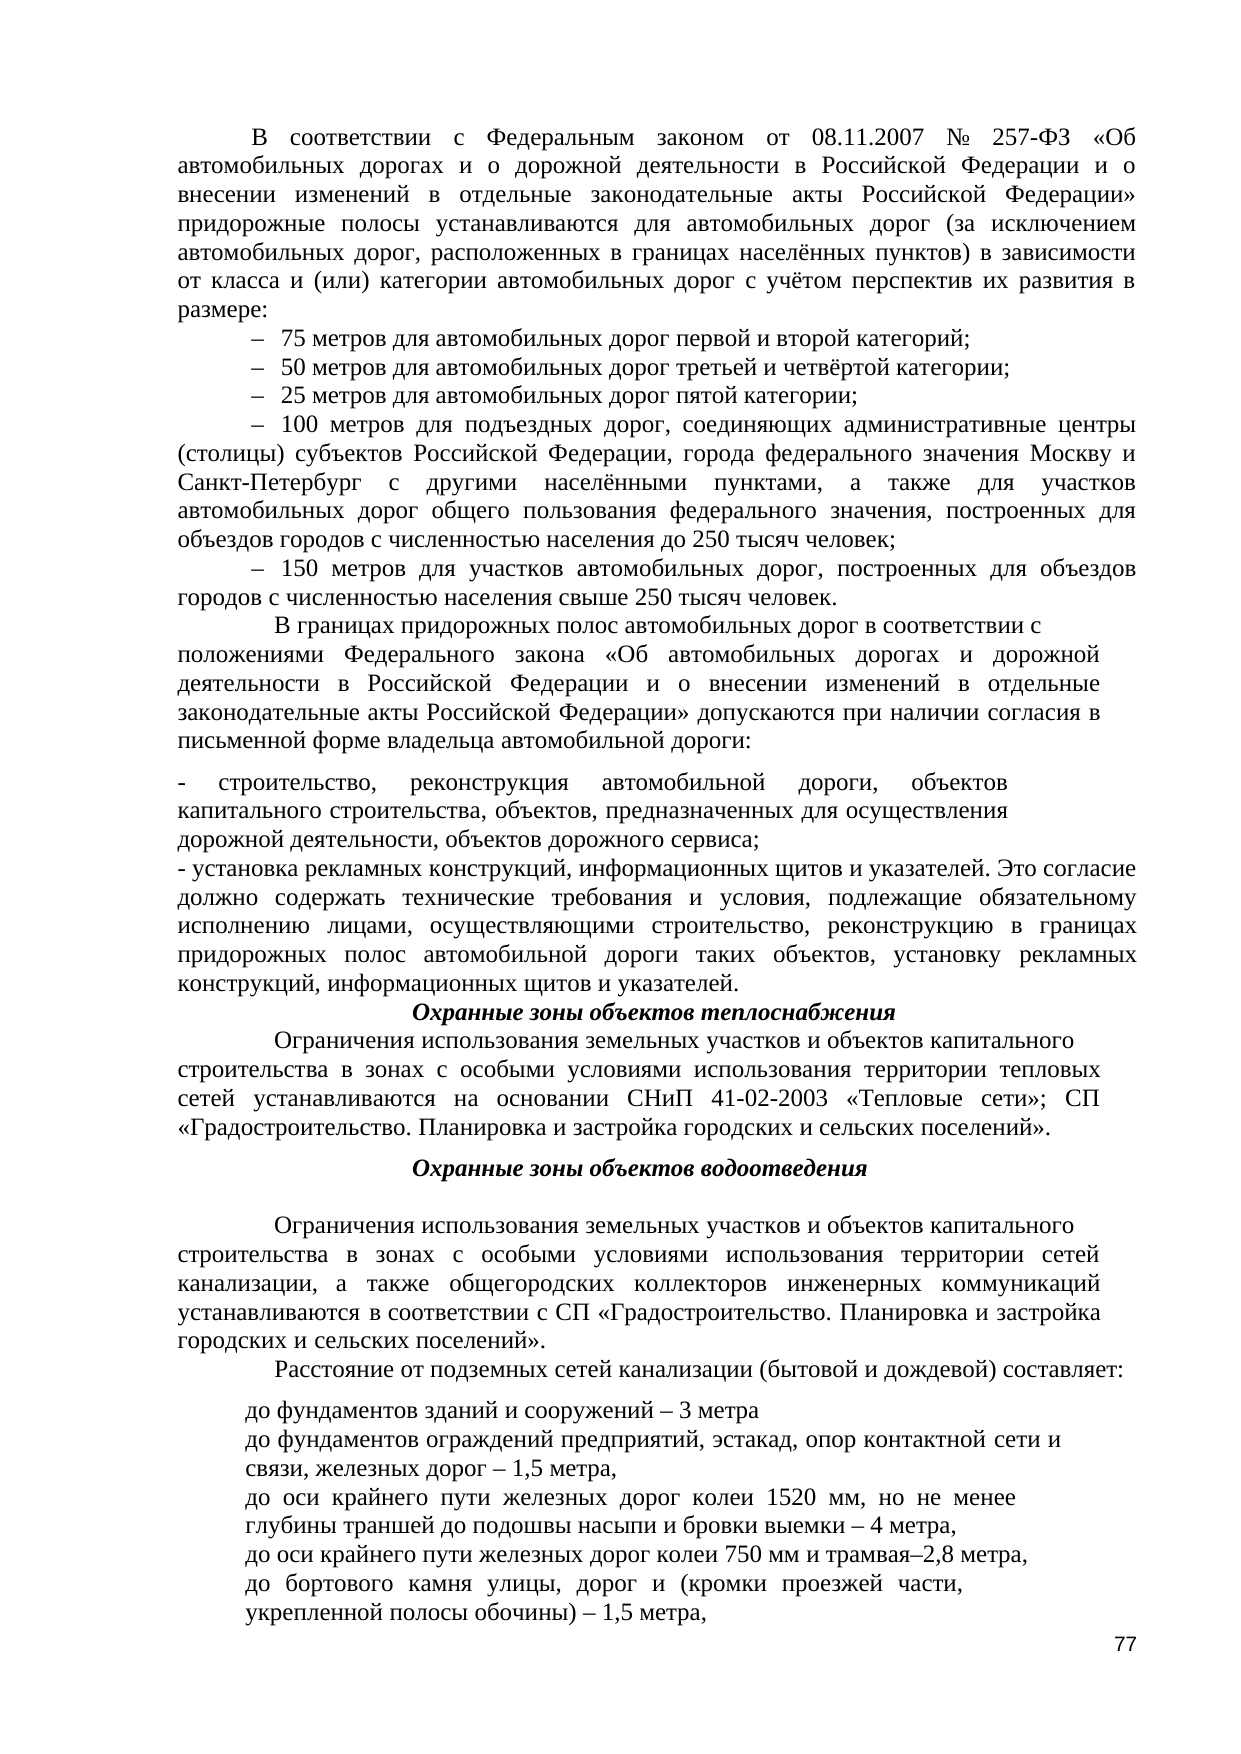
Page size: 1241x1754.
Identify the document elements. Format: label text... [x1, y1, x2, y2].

text строительства в зонах с особыми условиями использования территории тепловых сетей устанавливаются на основании СНиП 41-02-2003 «Тепловые сети»; СП «Градостроительство. Планировка и застройка городских и сельских поселений». [177, 1054, 1101, 1141]
text – 150 метров для участков автомобильных дорог, построенных для объездов городов с численностью населения свыше 250 тысяч человек. [177, 553, 1137, 611]
text положениями Федерального закона «Об автомобильных дорогах и дорожной деятельности в Российской Федерации и о внесении изменений в отдельные законодательные акты Российской Федерации» допускаются при наличии согласия в письменной форме владельца автомобильной дороги: [177, 639, 1101, 754]
text В границах придорожных полос автомобильных дорог в соответствии с [200, 611, 1101, 639]
text – 25 метров для автомобильных дорог пятой категории; [177, 381, 1137, 409]
text – 100 метров для подъездных дорог, соединяющих административные центры (столицы) субъектов Российской Федерации, города федерального значения Москву и Санкт-Петербург с другими населёнными пунктами, а также для участков автомобильных дорог общего пользования федерального значения, построенных для объездов городов с численностью населения до 250 тысяч человек; [177, 409, 1137, 553]
list до бортового камня улицы, дорог и (кромки проезжей части, укрепленной полосы обочины) – 1,5 метра, [245, 1568, 964, 1626]
list до оси крайнего пути железных дорог колеи 1520 мм, но не менее глубины траншей до подошвы насыпи и бровки выемки – 4 метра, [245, 1482, 1017, 1539]
list Охранные зоны объектов теплоснабжения [177, 997, 1137, 1026]
list - строительство, реконструкция автомобильной дороги, объектов капитального строительства, объектов, предназначенных для осуществления дорожной деятельности, объектов дорожного сервиса; [177, 767, 1008, 853]
list до фундаментов ограждений предприятий, эстакад, опор контактной сети и связи, железных дорог – 1,5 метра, [245, 1424, 1061, 1482]
text В соответствии с Федеральным законом от 08.11.2007 № 257-ФЗ «Об автомобильных дорогах и о дорожной деятельности в Российской Федерации и о внесении изменений в отдельные законодательные акты Российской Федерации» придорожные полосы устанавливаются для автомобильных дорог (за исключением автомобильных дорог, расположенных в границах населённых пунктов) в зависимости от класса и (или) категории автомобильных дорог с учётом перспектив их развития в размере: [177, 122, 1137, 323]
list - установка рекламных конструкций, информационных щитов и указателей. Это согласие должно содержать технические требования и условия, подлежащие обязательному исполнению лицами, осуществляющими строительство, реконструкцию в границах придорожных полос автомобильной дороги таких объектов, установку рекламных конструкций, информационных щитов и указателей. [177, 853, 1137, 997]
text – 50 метров для автомобильных дорог третьей и четвёртой категории; [177, 352, 1137, 381]
list Охранные зоны объектов водоотведения [177, 1153, 1137, 1182]
text Ограничения использования земельных участков и объектов капитального [200, 1211, 1101, 1239]
text – 75 метров для автомобильных дорог первой и второй категорий; [177, 323, 1137, 352]
text Ограничения использования земельных участков и объектов капитального [200, 1026, 1101, 1054]
text Расстояние от подземных сетей канализации (бытовой и дождевой) составляет: [274, 1354, 1137, 1383]
list до оси крайнего пути железных дорог колеи 750 мм и трамвая–2,8 метра, [245, 1539, 1137, 1568]
text строительства в зонах с особыми условиями использования территории сетей канализации, а также общегородских коллекторов инженерных коммуникаций устанавливаются в соответствии с СП «Градостроительство. Планировка и застройка городских и сельских поселений». [177, 1239, 1101, 1354]
list до фундаментов зданий и сооружений – 3 метра [245, 1396, 1137, 1424]
